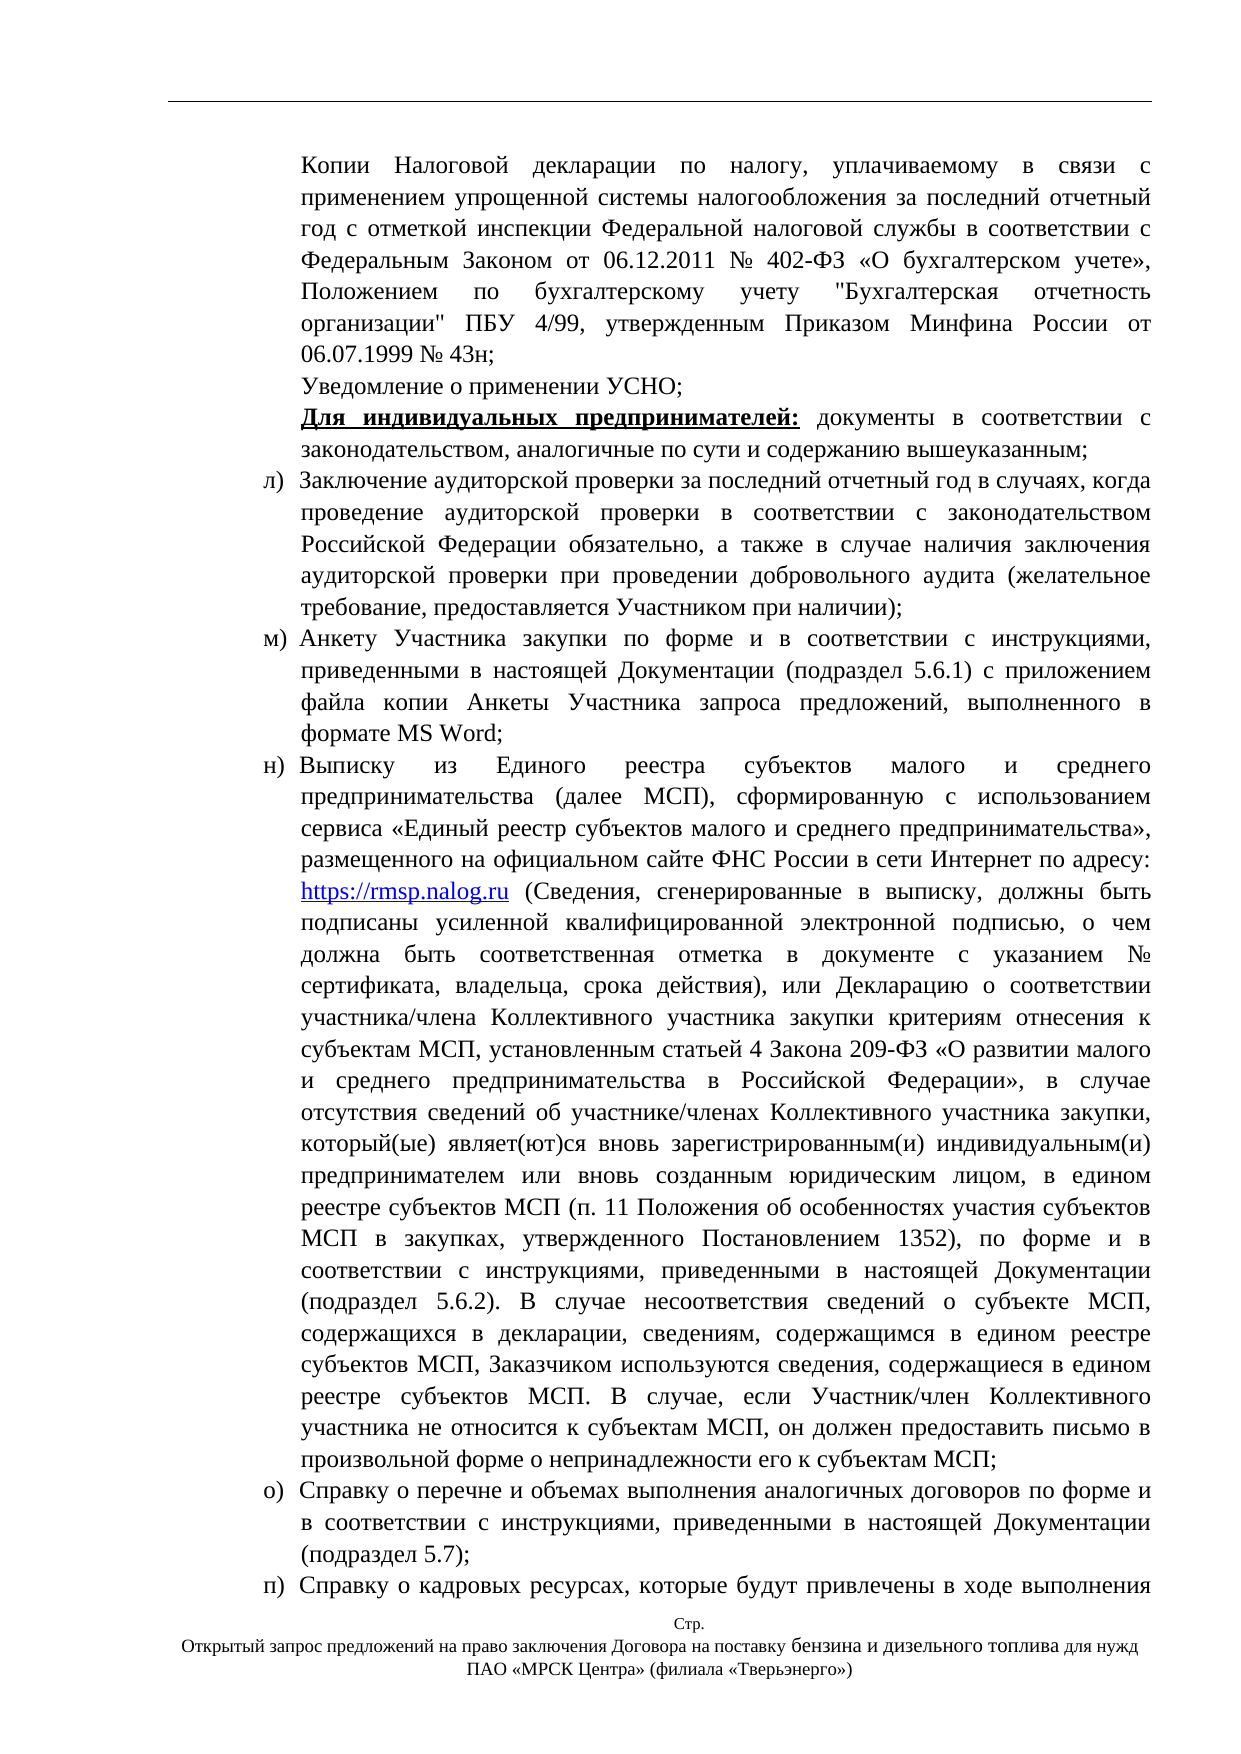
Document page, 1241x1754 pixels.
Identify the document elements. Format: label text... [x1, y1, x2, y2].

list Справку о перечне и объемах выполнения аналогичных договоров по форме и в соответствии с инструкциями, приведенными в настоящей Документации (подраздел 5.7); [263, 1476, 1152, 1567]
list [263, 1570, 1152, 1599]
text Для индивидуальных предпринимателей: документы в соответствии с законодательством, аналогичные по сути и содержанию вышеуказанным; [301, 402, 1152, 463]
text Копии Налоговой декларации по налогу, уплачиваемому в связи с применением упрощенной системы налогообложения за последний отчетный год с отметкой инспекции Федеральной налоговой службы в соответствии с Федеральным Законом от 06.12.2011 № 402-ФЗ «О бухгалтерском учете», Положением по бухгалтерскому учету "Бухгалтерская отчетность организации" ПБУ 4/99, утвержденным Приказом Минфина России от 06.07.1999 № 43н; [301, 150, 1152, 368]
list Заключение аудиторской проверки за последний отчетный год в случаях, когда проведение аудиторской проверки в соответствии с законодательством Российской Федерации обязательно, а также в случае наличия заключения аудиторской проверки при проведении добровольного аудита (желательное требование, предоставляется Участником при наличии); [263, 466, 1152, 621]
text Уведомление о применении УСНО; [301, 371, 1152, 400]
list Анкету Участника закупки по форме и в соответствии с инструкциями, приведенными в настоящей Документации (подраздел 5.6.1) с приложением файла копии Анкеты Участника запроса предложений, выполненного в формате MS Word; [263, 623, 1152, 747]
list Выписку из Единого реестра субъектов малого и среднего предпринимательства (далее МСП), сформированную с использованием сервиса «Единый реестр субъектов малого и среднего предпринимательства», размещенного на официальном сайте ФНС России в сети Интернет по адресу: https://rmsp.nalog.ru (Сведения, сгенерированные в выписку, должны быть подписаны усиленной квалифицированной электронной подписью, о чем должна быть соответственная отметка в документе с указанием № сертификата, владельца, срока действия), или Декларацию о соответствии участника/члена Коллективного участника закупки критериям отнесения к субъектам МСП, установленным статьей 4 Закона 209-ФЗ «О развитии малого и среднего предпринимательства в Российской Федерации», в случае отсутствия сведений об участнике/членах Коллективного участника закупки, который(ые) являет(ют)ся вновь зарегистрированным(и) индивидуальным(и) предпринимателем или вновь созданным юридическим лицом, в едином реестре субъектов МСП (п. 11 Положения об особенностях участия субъектов МСП в закупках, утвержденного Постановлением 1352), по форме и в соответствии с инструкциями, приведенными в настоящей Документации (подраздел 5.6.2). В случае несоответствия сведений о субъекте МСП, содержащихся в декларации, сведениям, содержащимся в едином реестре субъектов МСП, Заказчиком используются сведения, содержащиеся в едином реестре субъектов МСП. В случае, если Участник/член Коллективного участника не относится к субъектам МСП, он должен предоставить письмо в произвольной форме о непринадлежности его к субъектам МСП; [263, 750, 1152, 1473]
